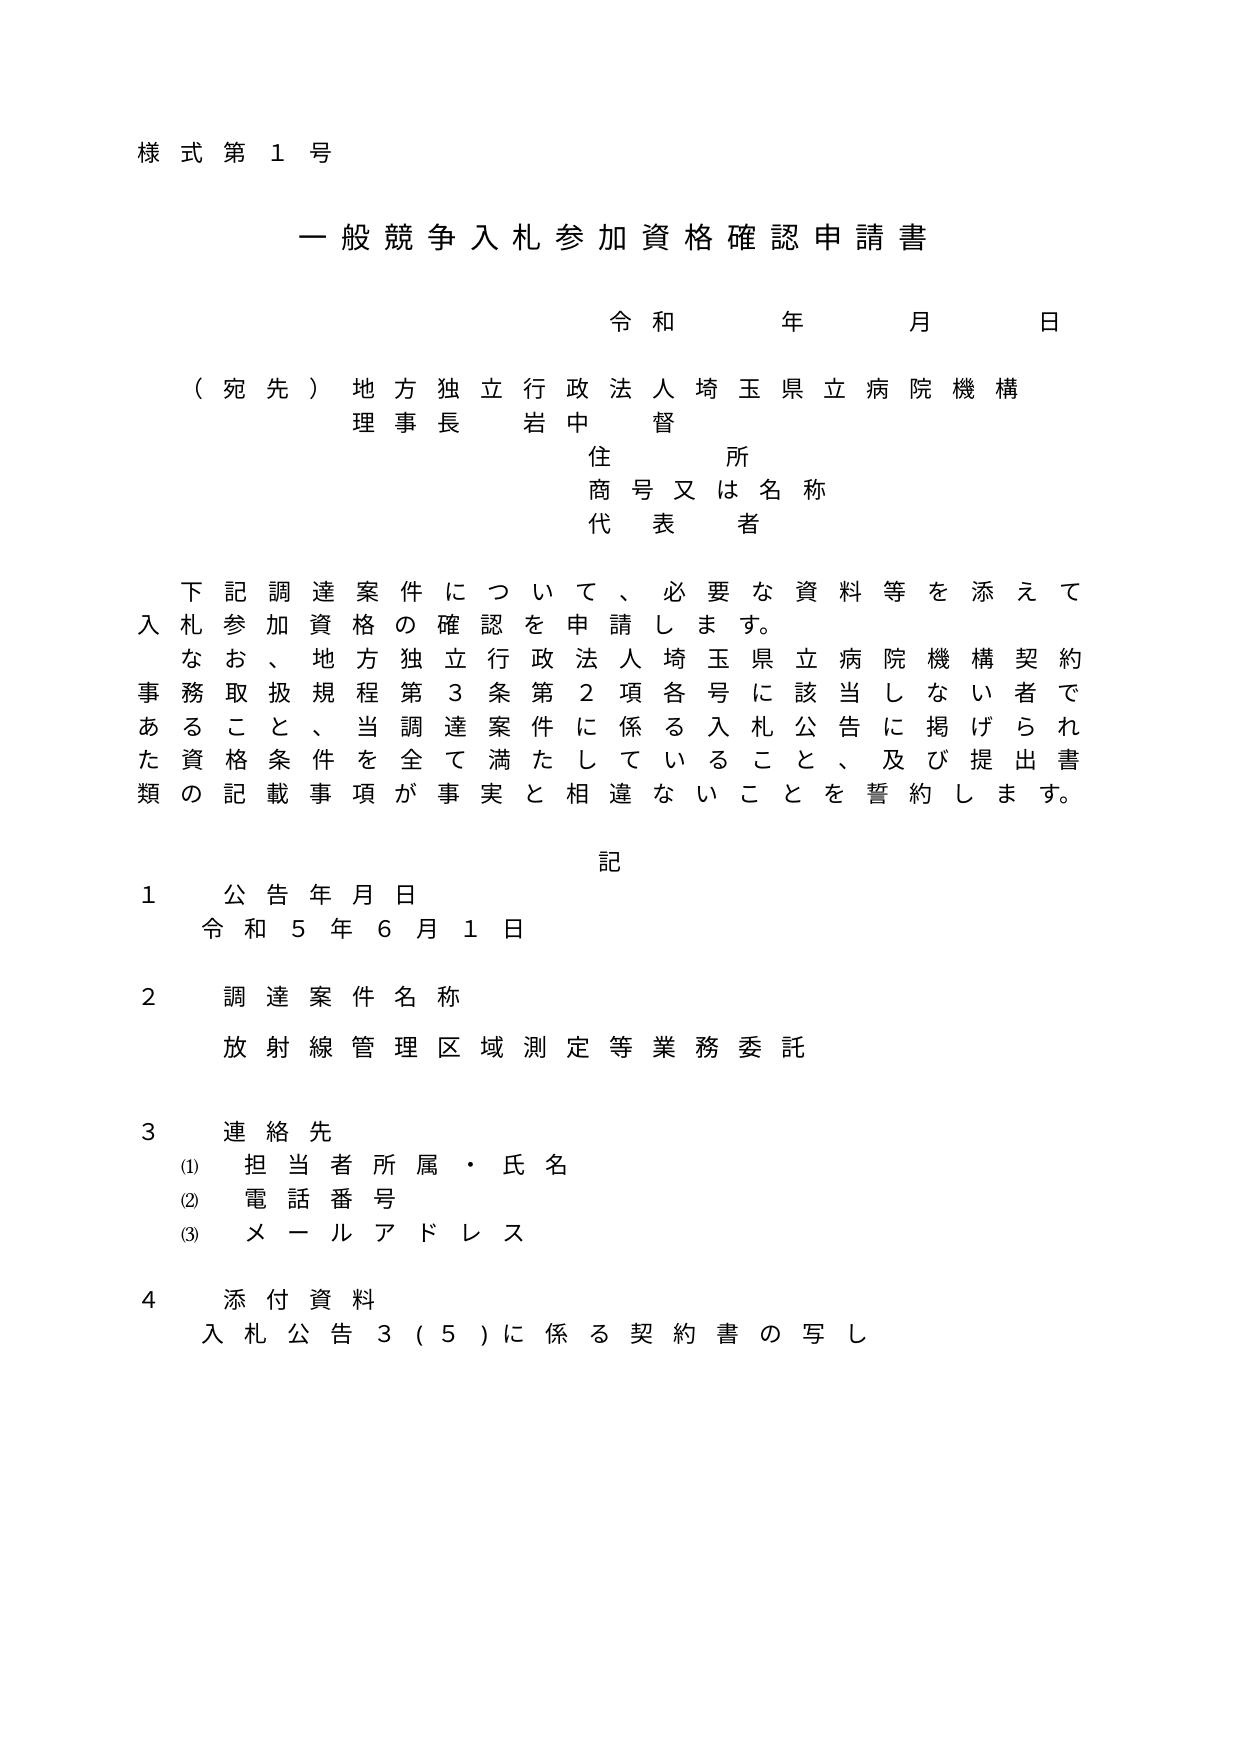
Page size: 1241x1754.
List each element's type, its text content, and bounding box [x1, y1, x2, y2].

text 住所 [568, 438, 1103, 472]
text 令和５年６月１日 [159, 911, 1103, 944]
text ⑶ メールアドレス [159, 1214, 1103, 1248]
text 放射線管理区域測定等業務委託 [137, 1012, 1103, 1079]
text ４ 添付資料 [137, 1282, 1103, 1316]
text なお、地方独立行政法人埼玉県立病院機構契約事務取扱規程第３条第２項各号に該当しない者であること、当調達案件に係る入札公告に掲げられた資格条件を全て満たしていること、及び提出書類の記載事項が事実と相違ないことを誓約します。 [137, 641, 1103, 809]
text ⑵ 電話番号 [159, 1181, 1103, 1214]
text 一般競争入札参加資格確認申請書 [137, 202, 1103, 269]
text ⑴ 担当者所属・氏名 [159, 1147, 1103, 1181]
text 下記調達案件について、必要な資料等を添えて入札参加資格の確認を申請します。 [137, 573, 1103, 641]
text （宛先）地方独立行政法人埼玉県立病院機構 [159, 371, 1103, 404]
text 理事長 岩中 督 [159, 404, 1103, 438]
text 商号又は名称 [568, 472, 1103, 506]
text １ 公告年月日 [137, 877, 1103, 911]
text 代表者 [568, 506, 1103, 539]
text ２ 調達案件名称 [137, 978, 1103, 1012]
text 記 [137, 843, 1103, 877]
text 様式第１号 [137, 134, 1103, 168]
text ３ 連絡先 [137, 1113, 1103, 1147]
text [152, 1316, 1103, 1349]
text 令和 年 月 日 [137, 303, 1081, 337]
